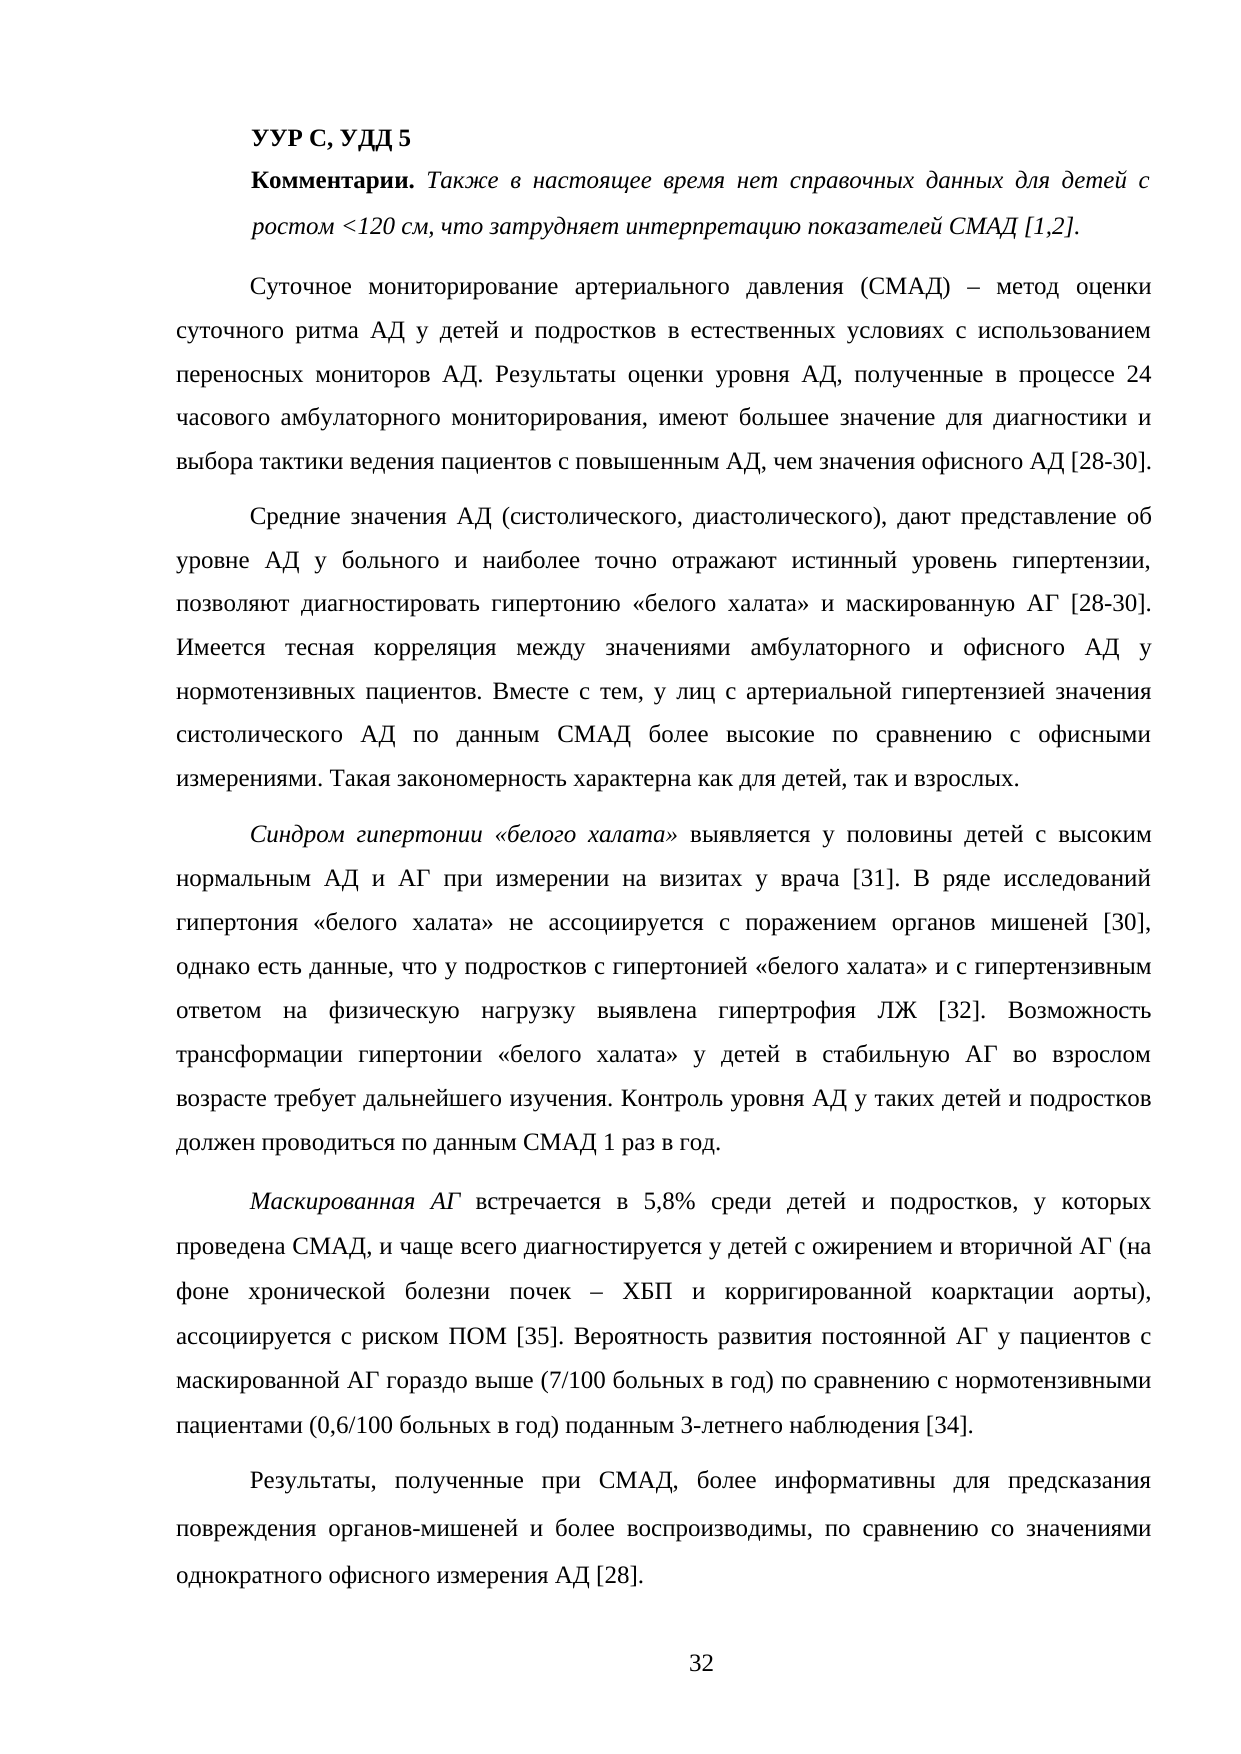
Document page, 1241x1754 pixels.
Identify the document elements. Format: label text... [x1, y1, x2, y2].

text Средние значения АД (систолического, диастолического), дают представление об уровне АД у больного и наиболее точно отражают истинный уровень гипертензии, позволяют диагностировать гипертонию «белого халата» и маскированную АГ [28-30]. Имеется тесная корреляция между значениями амбулаторного и офисного АД у нормотензивных пациентов. Вместе с тем, у лиц с артериальной гипертензией значения систолического АД по данным СМАД более высокие по сравнению с офисными измерениями. Такая закономерность характерна как для детей, так и взрослых. [176, 501, 1152, 792]
text Суточное мониторирование артериального давления (СМАД) – метод оценки суточного ритма АД у детей и подростков в естественных условиях с использованием переносных мониторов АД. Результаты оценки уровня АД, полученные в процессе 24 часового амбулаторного мониторирования, имеют большее значение для диагностики и выбора тактики ведения пациентов с повышенным АД, чем значения офисного АД [28-30]. [176, 271, 1152, 475]
text Результаты, полученные при СМАД, более информативны для предсказания повреждения органов-мишеней и более воспроизводимы, по сравнению со значениями однократного офисного измерения АД [28]. [176, 1466, 1152, 1589]
text Маскированная АГ встречается в 5,8% среди детей и подростков, у которых проведена СМАД, и чаще всего диагностируется у детей с ожирением и вторичной АГ (на фоне хронической болезни почек – ХБП и корригированной коарктации аорты), ассоциируется с риском ПОМ [35]. Вероятность развития постоянной АГ у пациентов с маскированной АГ гораздо выше (7/100 больных в год) по сравнению с нормотензивными пациентами (0,6/100 больных в год) поданным 3-летнего наблюдения [34]. [176, 1186, 1152, 1439]
text Комментарии. Также в настоящее время нет справочных данных для детей с ростом <120 см, что затрудняет интерпретацию показателей СМАД [1,2]. [251, 165, 1153, 240]
text Синдром гипертонии «белого халата» выявляется у половины детей с высоким нормальным АД и АГ при измерении на визитах у врача [31]. В ряде исследований гипертония «белого халата» не ассоциируется с поражением органов мишеней [30], однако есть данные, что у подростков с гипертонией «белого халата» и с гипертензивным ответом на физическую нагрузку выявлена гипертрофия ЛЖ [32]. Возможность трансформации гипертонии «белого халата» у детей в стабильную АГ во взрослом возрасте требует дальнейшего изучения. Контроль уровня АД у таких детей и подростков должен проводиться по данным СМАД 1 раз в год. [176, 819, 1152, 1155]
subtitle УУР С, УДД 5 [251, 123, 1153, 151]
